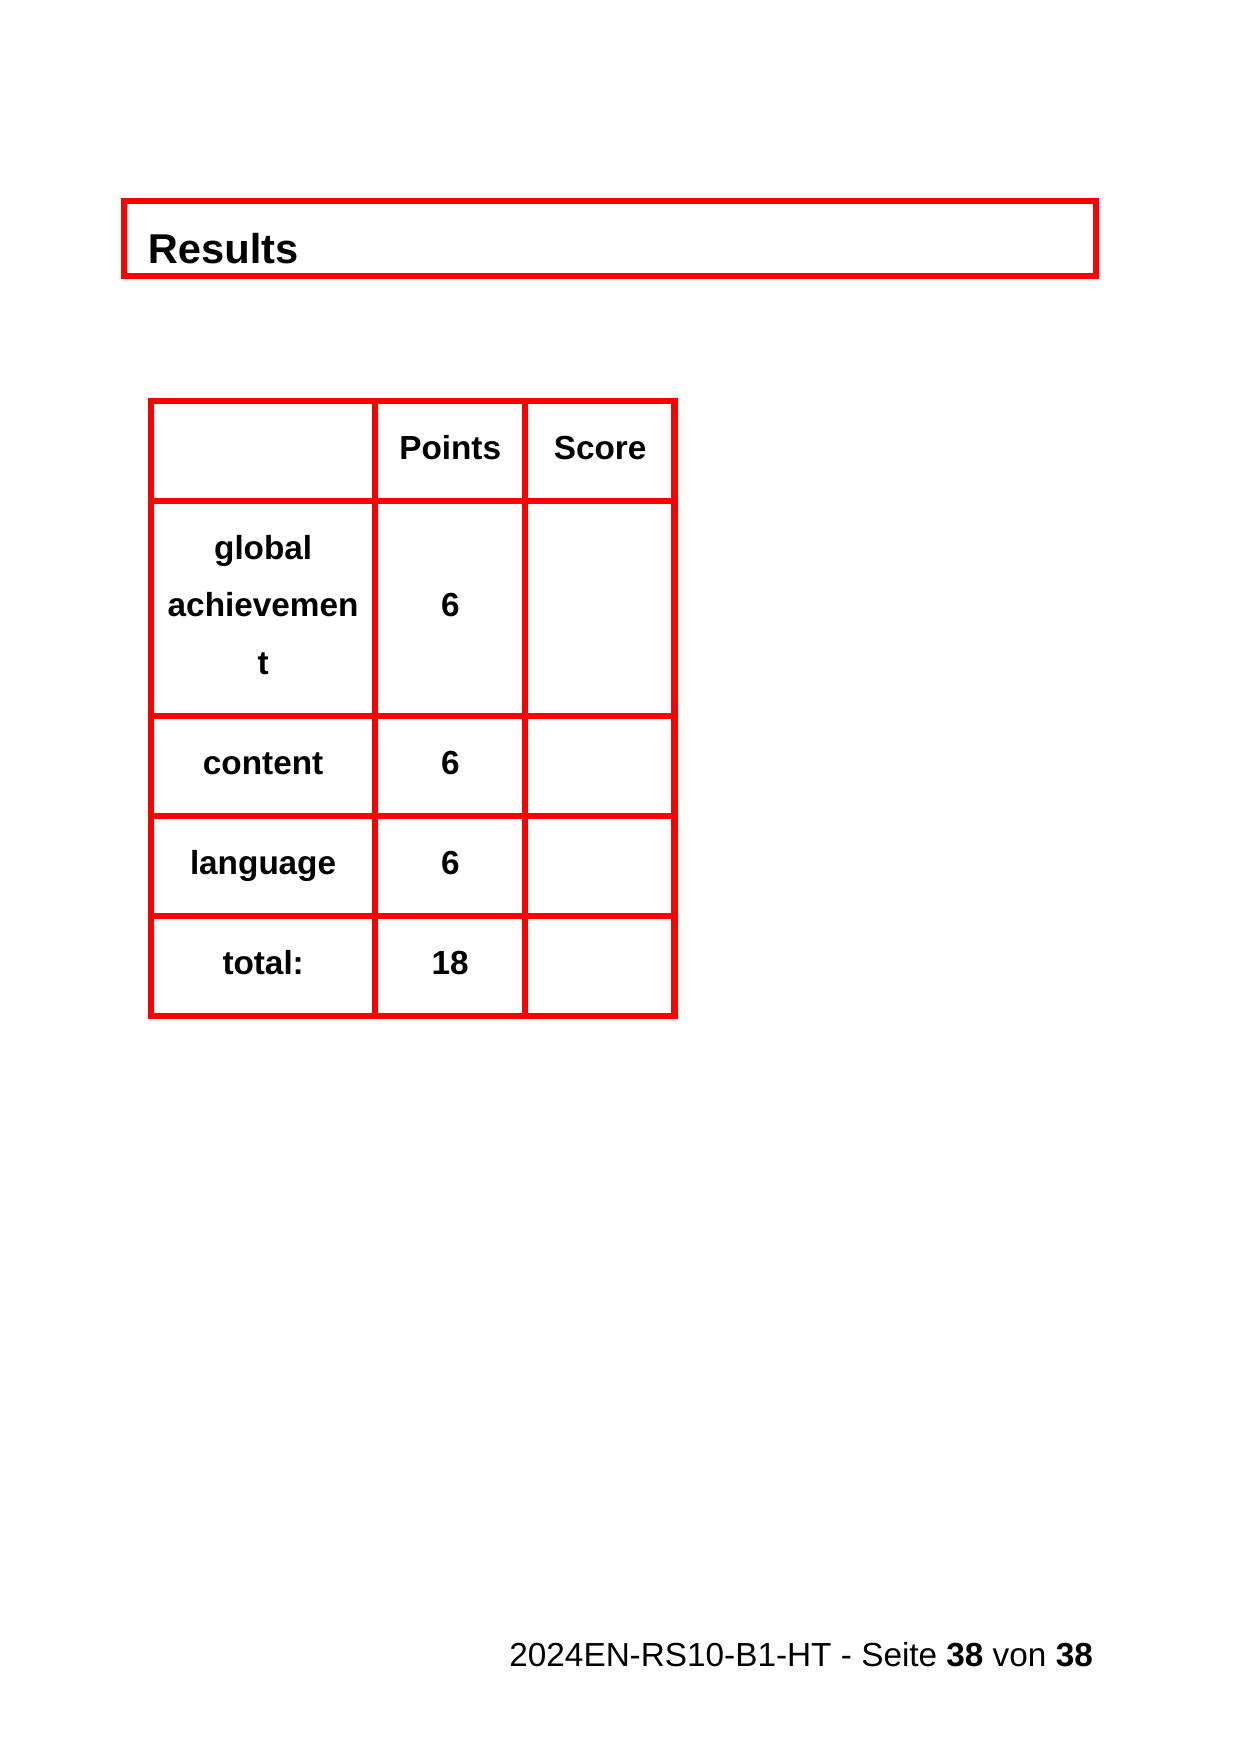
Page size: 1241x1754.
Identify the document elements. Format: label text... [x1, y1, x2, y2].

table_cell 6 [378, 504, 522, 713]
table_cell 6 [378, 719, 522, 813]
table_cell [528, 919, 671, 1013]
table_cell content [154, 719, 372, 813]
table_header [154, 404, 372, 498]
table_cell 18 [378, 919, 522, 1013]
table_cell 6 [378, 819, 522, 913]
table_header Points [378, 404, 522, 498]
table_cell [528, 504, 671, 713]
table_cell language [154, 819, 372, 913]
table_cell [528, 819, 671, 913]
subtitle Results [127, 204, 1093, 273]
table_header Score [528, 404, 671, 498]
table_cell [528, 719, 671, 813]
table_cell global achievement [154, 504, 372, 713]
table_cell total: [154, 919, 372, 1013]
